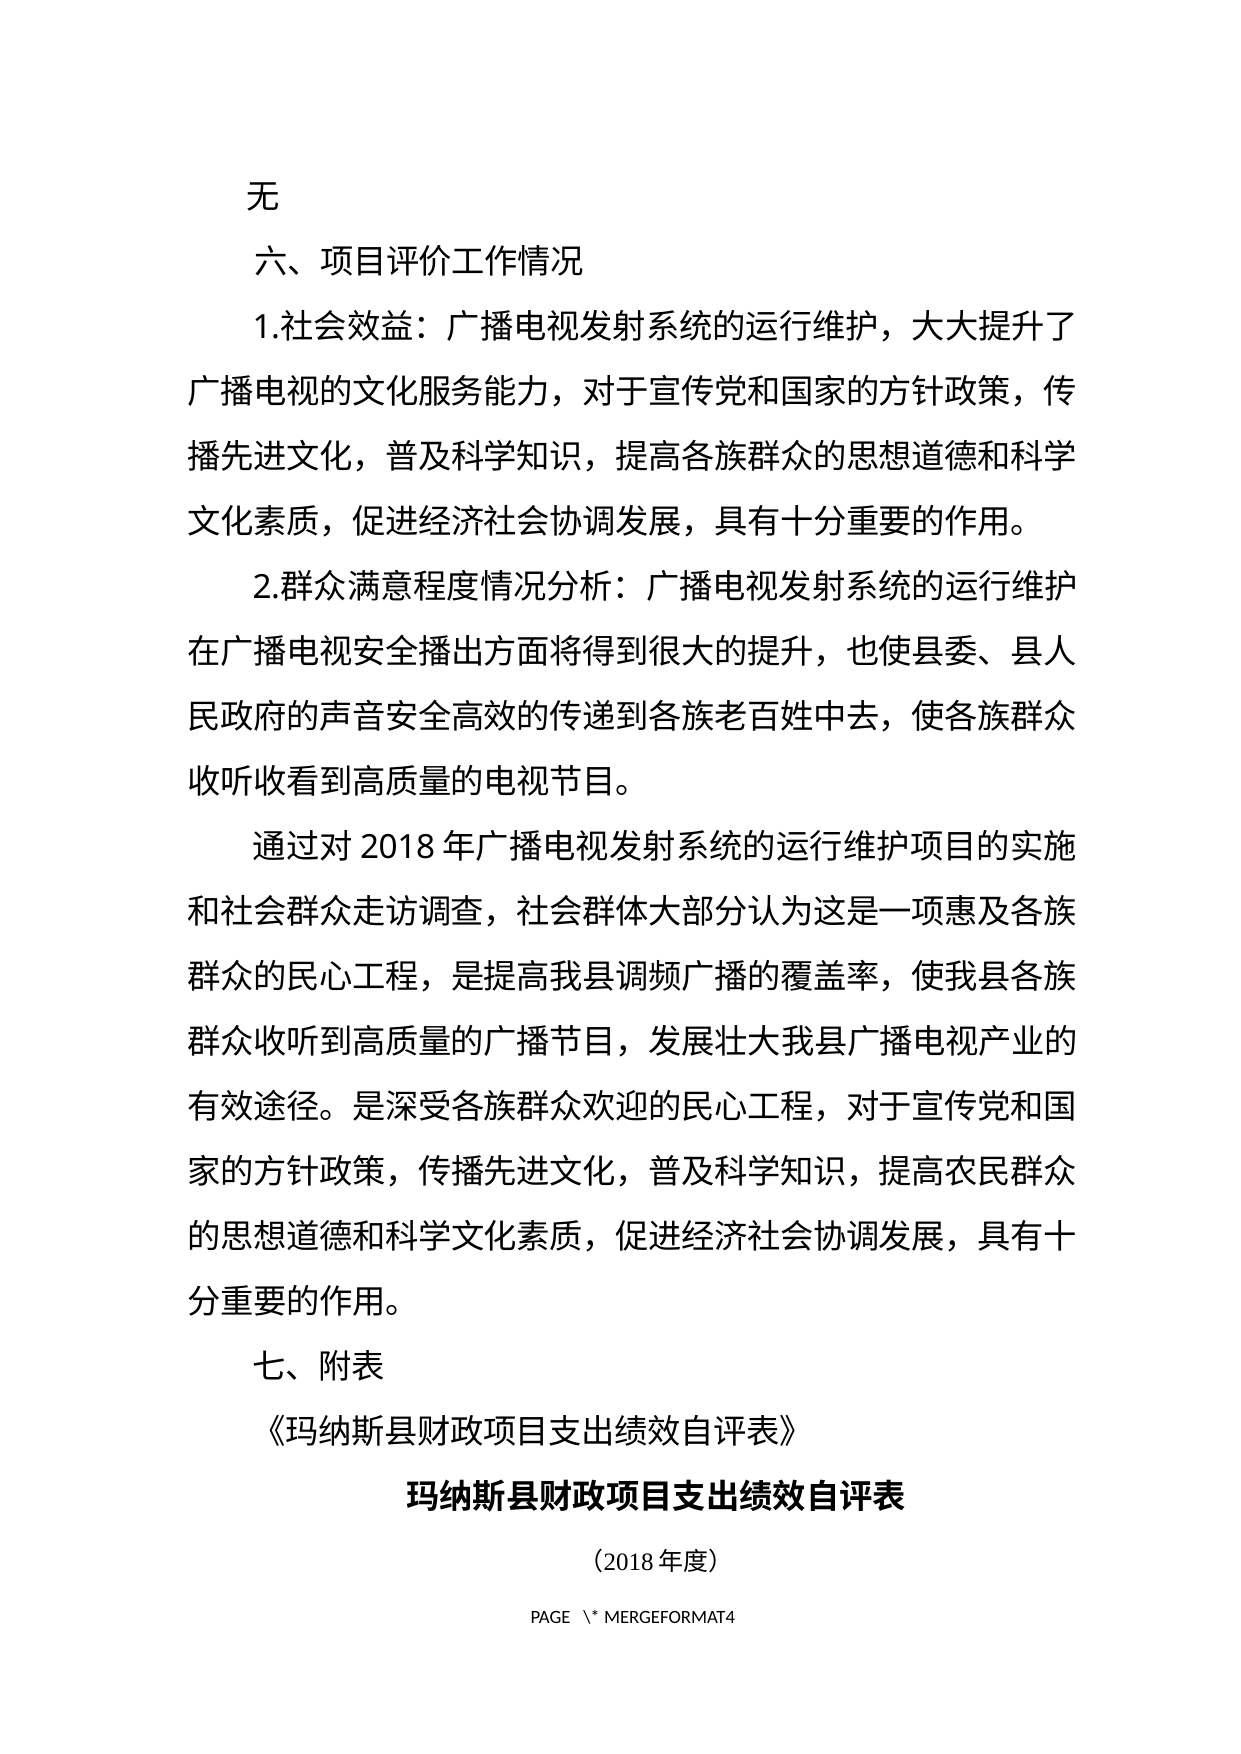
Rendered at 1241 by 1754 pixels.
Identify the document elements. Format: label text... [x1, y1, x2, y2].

text 六、项目评价工作情况 [187, 227, 1078, 292]
table_header 玛纳斯县财政项目支出绩效自评表 [186, 1462, 1126, 1527]
text 2.群众满意程度情况分析：广播电视发射系统的运行维护在广播电视安全播出方面将得到很大的提升，也使县委、县人民政府的声音安全高效的传递到各族老百姓中去，使各族群众收听收看到高质量的电视节目。 [187, 552, 1078, 812]
table_cell （2018年度） [186, 1527, 1126, 1592]
text 通过对2018年广播电视发射系统的运行维护项目的实施和社会群众走访调查，社会群体大部分认为这是一项惠及各族群众的民心工程，是提高我县调频广播的覆盖率，使我县各族群众收听到高质量的广播节目，发展壮大我县广播电视产业的有效途径。是深受各族群众欢迎的民心工程，对于宣传党和国家的方针政策，传播先进文化，普及科学知识，提高农民群众的思想道德和科学文化素质，促进经济社会协调发展，具有十分重要的作用。 [187, 812, 1078, 1332]
text 无 [187, 162, 1078, 227]
text 《玛纳斯县财政项目支出绩效自评表》 [187, 1397, 1078, 1462]
text 1.社会效益：广播电视发射系统的运行维护，大大提升了广播电视的文化服务能力，对于宣传党和国家的方针政策，传播先进文化，普及科学知识，提高各族群众的思想道德和科学文化素质，促进经济社会协调发展，具有十分重要的作用。 [187, 292, 1078, 552]
list 附表 [187, 1332, 1078, 1397]
